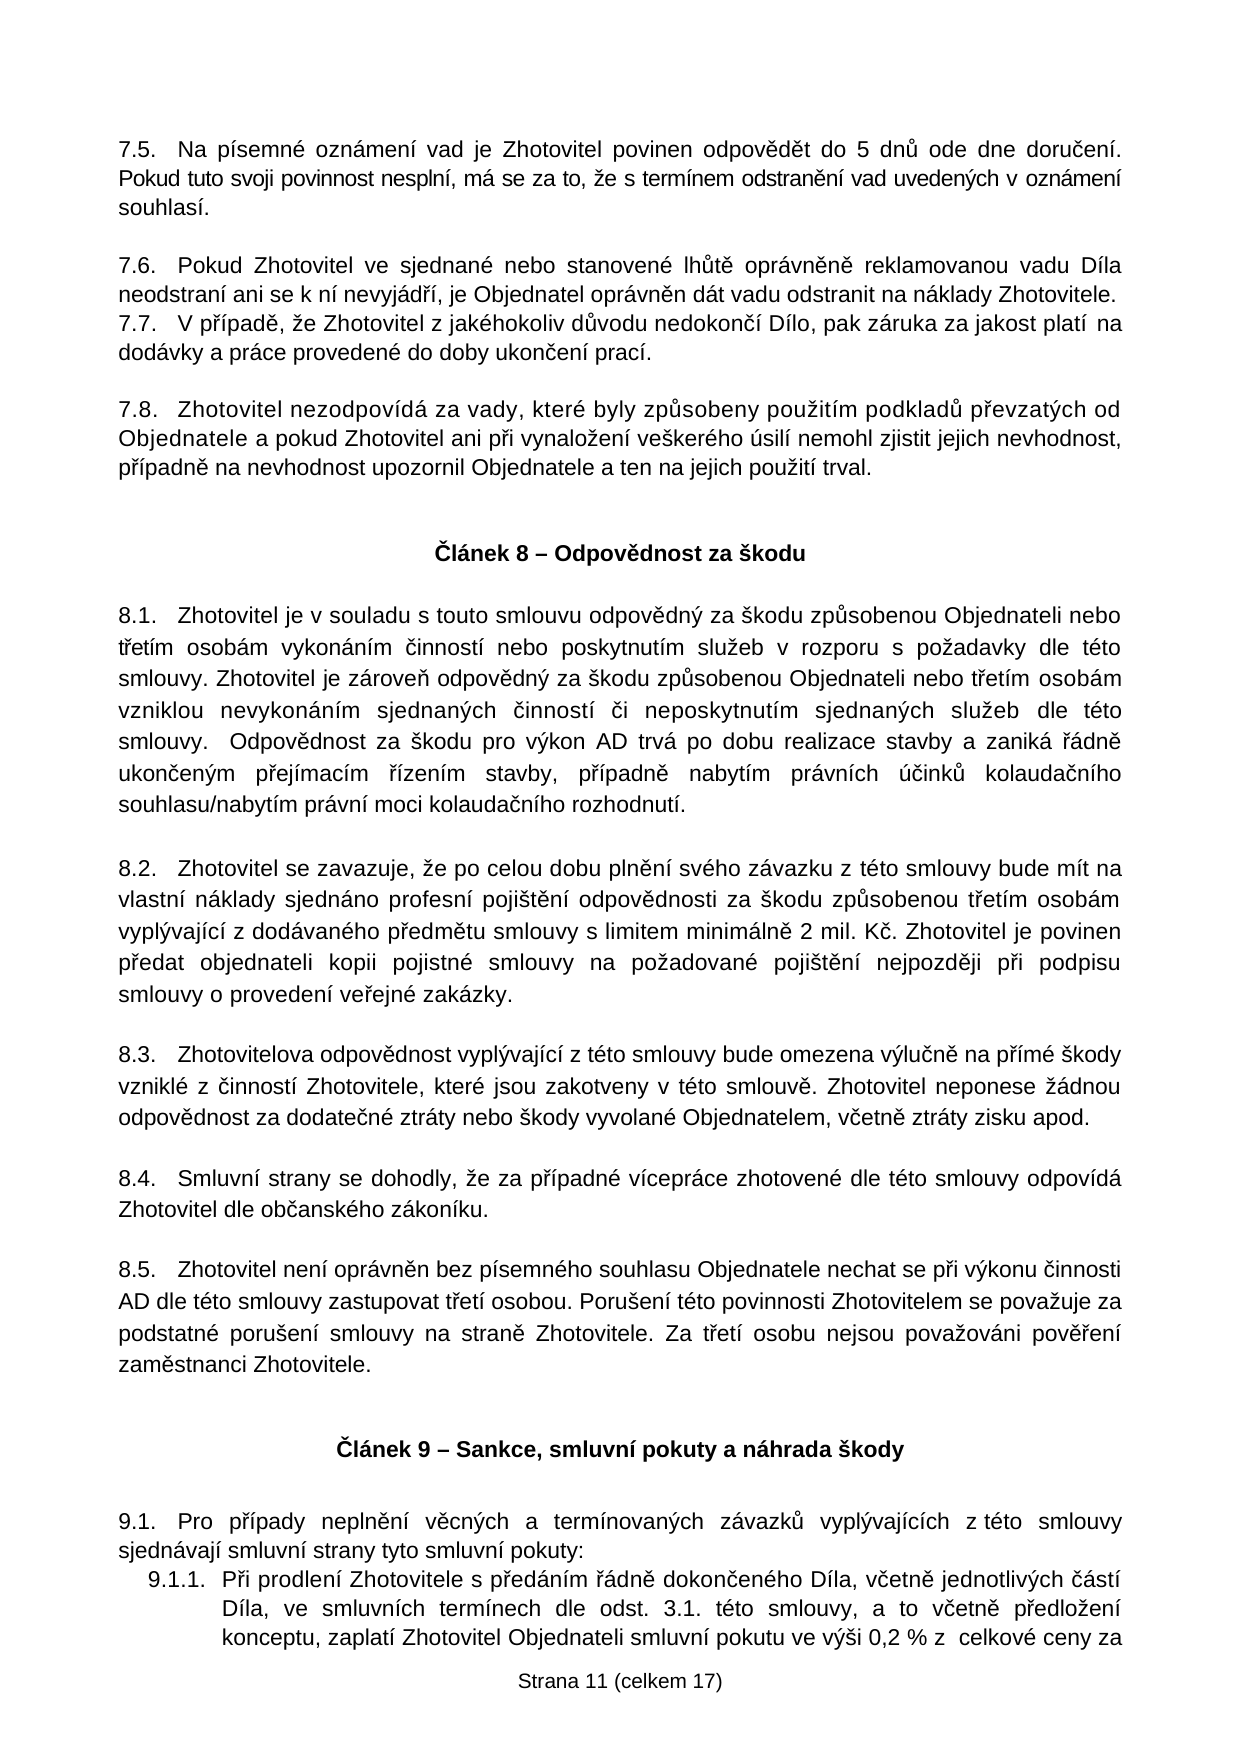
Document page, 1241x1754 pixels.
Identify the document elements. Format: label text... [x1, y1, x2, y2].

list Smluvní strany se dohodly, že za případné vícepráce zhotovené dle této smlouvy odpovídá Zhotovitel dle občanského zákoníku. [118, 1164, 1122, 1222]
list Na písemné oznámení vad je Zhotovitel povinen odpovědět do 5 dnů ode dne doručení. Pokud tuto svoji povinnost nesplní, má se za to, že s termínem odstranění vad uvedených v oznámení souhlasí. [118, 136, 1122, 220]
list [148, 1566, 1122, 1650]
list Pro případy neplnění věcných a termínovaných závazků vyplývajících z této smlouvy sjednávají smluvní strany tyto smluvní pokuty: [118, 1508, 1122, 1563]
text Článek 9 – Sankce, smluvní pokuty a náhrada škody [118, 1436, 1122, 1463]
list Pokud Zhotovitel ve sjednané nebo stanovené lhůtě oprávněně reklamovanou vadu Díla neodstraní ani se k ní nevyjádří, je Objednatel oprávněn dát vadu odstranit na náklady Zhotovitele. [118, 252, 1122, 307]
list V případě, že Zhotovitel z jakéhokoliv důvodu nedokončí Dílo, pak záruka za jakost platí na dodávky a práce provedené do doby ukončení prací. [118, 309, 1122, 365]
list Zhotovitel je v souladu s touto smlouvu odpovědný za škodu způsobenou Objednateli nebo třetím osobám vykonáním činností nebo poskytnutím služeb v rozporu s požadavky dle této smlouvy. Zhotovitel je zároveň odpovědný za škodu způsobenou Objednateli nebo třetím osobám vzniklou nevykonáním sjednaných činností či neposkytnutím sjednaných služeb dle této smlouvy. Odpovědnost za škodu pro výkon AD trvá po dobu realizace stavby a zaniká řádně ukončeným přejímacím řízením stavby, případně nabytím právních účinků kolaudačního souhlasu/nabytím právní moci kolaudačního rozhodnutí. [118, 602, 1122, 818]
list Zhotovitel se zavazuje, že po celou dobu plnění svého závazku z této smlouvy bude mít na vlastní náklady sjednáno profesní pojištění odpovědnosti za škodu způsobenou třetím osobám vyplývající z dodávaného předmětu smlouvy s limitem minimálně 2 mil. Kč. Zhotovitel je povinen předat objednateli kopii pojistné smlouvy na požadované pojištění nejpozději při podpisu smlouvy o provedení veřejné zakázky. [118, 854, 1122, 1007]
list Zhotovitel nezodpovídá za vady, které byly způsobeny použitím podkladů převzatých od Objednatele a pokud Zhotovitel ani při vynaložení veškerého úsilí nemohl zjistit jejich nevhodnost, případně na nevhodnost upozornil Objednatele a ten na jejich použití trval. [118, 396, 1122, 481]
text Článek 8 – Odpovědnost za škodu [118, 540, 1122, 566]
list Zhotovitelova odpovědnost vyplývající z této smlouvy bude omezena výlučně na přímé škody vzniklé z činností Zhotovitele, které jsou zakotveny v této smlouvě. Zhotovitel neponese žádnou odpovědnost za dodatečné ztráty nebo škody vyvolané Objednatelem, včetně ztráty zisku apod. [118, 1041, 1122, 1131]
list Zhotovitel není oprávněn bez písemného souhlasu Objednatele nechat se při výkonu činnosti AD dle této smlouvy zastupovat třetí osobou. Porušení této povinnosti Zhotovitelem se považuje za podstatné porušení smlouvy na straně Zhotovitele. Za třetí osobu nejsou považováni pověření zaměstnanci Zhotovitele. [118, 1256, 1122, 1377]
